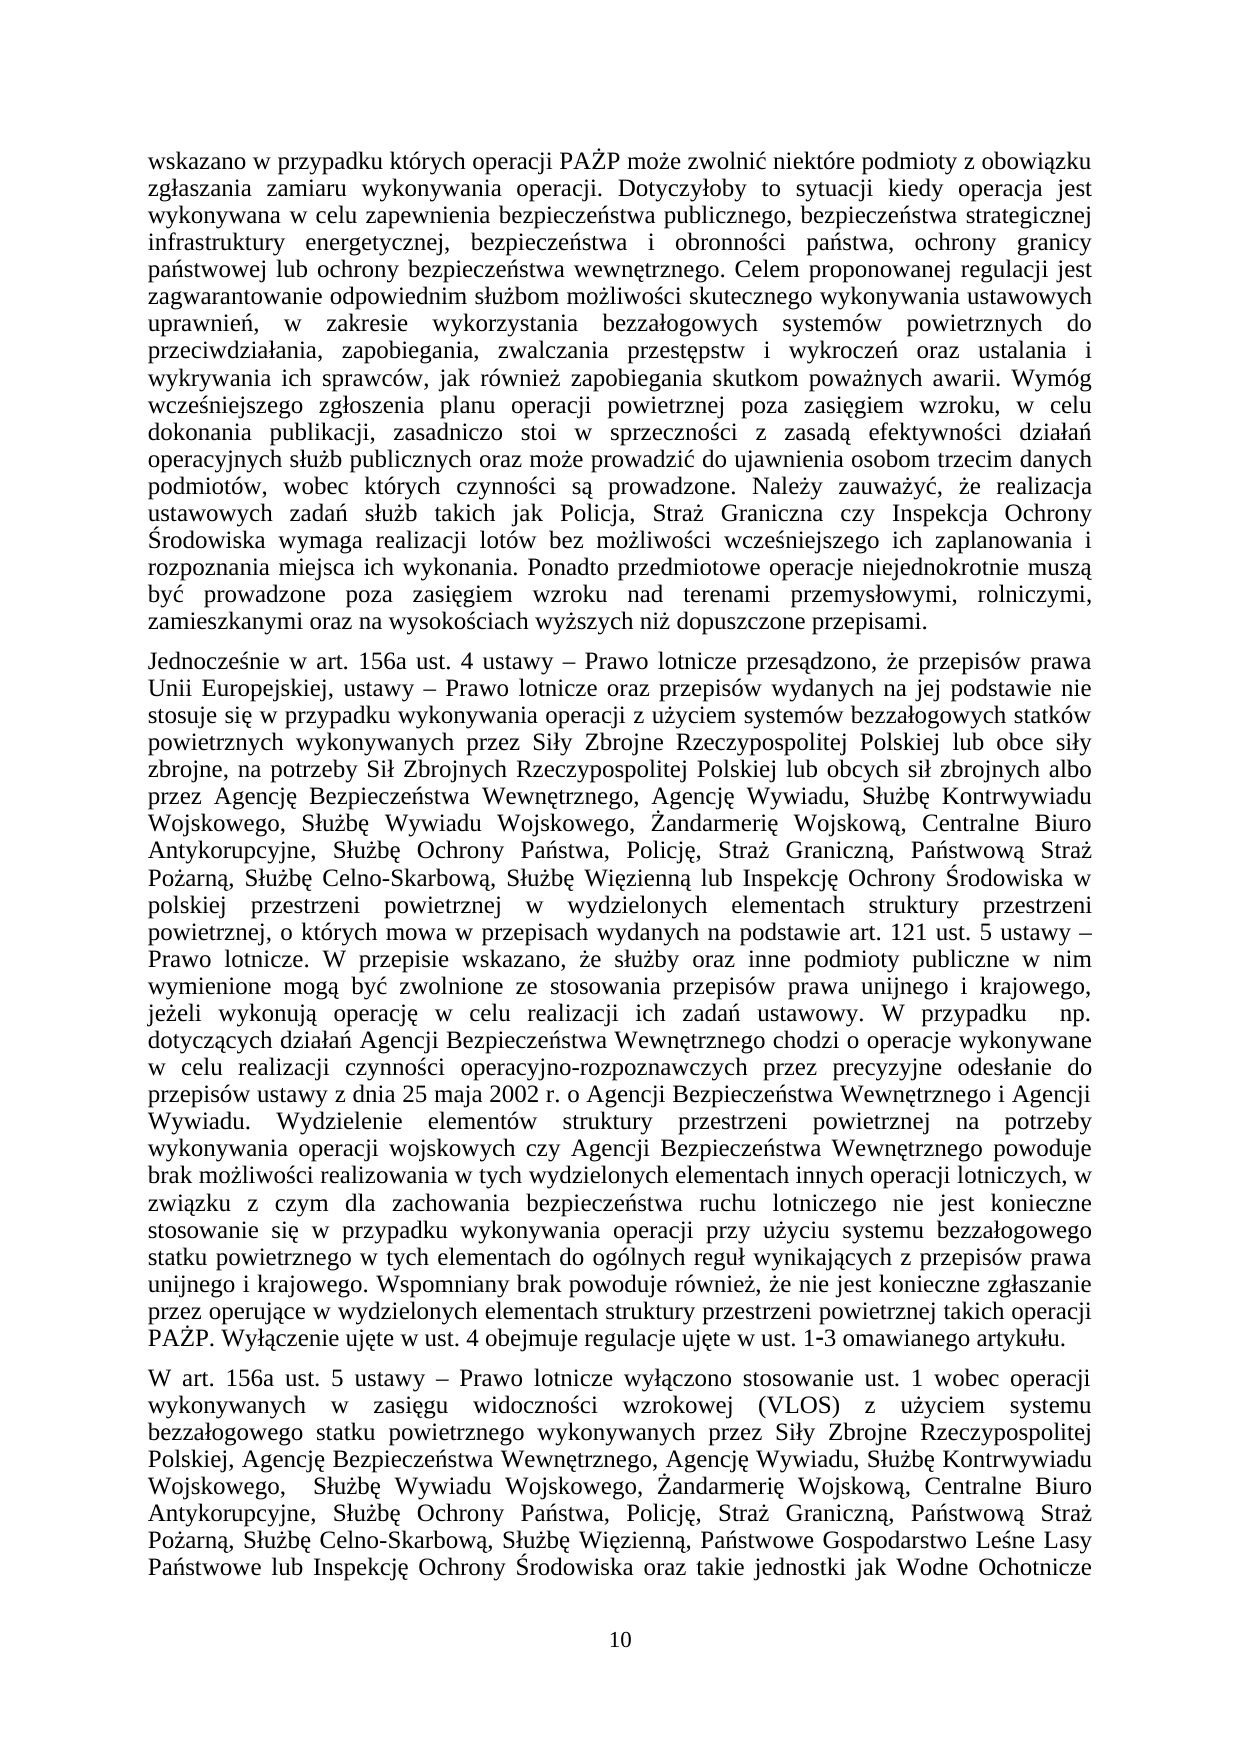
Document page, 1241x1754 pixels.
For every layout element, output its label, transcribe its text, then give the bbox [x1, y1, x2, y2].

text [148, 1364, 1093, 1581]
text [148, 148, 1093, 635]
text Jednocześnie w art. 156a ust. 4 ustawy – Prawo lotnicze przesądzono, że przepisów prawa Unii Europejskiej, ustawy – Prawo lotnicze oraz przepisów wydanych na jej podstawie nie stosuje się w przypadku wykonywania operacji z użyciem systemów bezzałogowych statków powietrznych wykonywanych przez Siły Zbrojne Rzeczypospolitej Polskiej lub obce siły zbrojne, na potrzeby Sił Zbrojnych Rzeczypospolitej Polskiej lub obcych sił zbrojnych albo przez Agencję Bezpieczeństwa Wewnętrznego, Agencję Wywiadu, Służbę Kontrwywiadu Wojskowego, Służbę Wywiadu Wojskowego, Żandarmerię Wojskową, Centralne Biuro Antykorupcyjne, Służbę Ochrony Państwa, Policję, Straż Graniczną, Państwową Straż Pożarną, Służbę Celno-Skarbową, Służbę Więzienną lub Inspekcję Ochrony Środowiska w polskiej przestrzeni powietrznej w wydzielonych elementach struktury przestrzeni powietrznej, o których mowa w przepisach wydanych na podstawie art. 121 ust. 5 ustawy – Prawo lotnicze. W przepisie wskazano, że służby oraz inne podmioty publiczne w nim wymienione mogą być zwolnione ze stosowania przepisów prawa unijnego i krajowego, jeżeli wykonują operację w celu realizacji ich zadań ustawowy. W przypadku np. dotyczących działań Agencji Bezpieczeństwa Wewnętrznego chodzi o operacje wykonywane w celu realizacji czynności operacyjno-rozpoznawczych przez precyzyjne odesłanie do przepisów ustawy z dnia 25 maja 2002 r. o Agencji Bezpieczeństwa Wewnętrznego i Agencji Wywiadu. Wydzielenie elementów struktury przestrzeni powietrznej na potrzeby wykonywania operacji wojskowych czy Agencji Bezpieczeństwa Wewnętrznego powoduje brak możliwości realizowania w tych wydzielonych elementach innych operacji lotniczych, w związku z czym dla zachowania bezpieczeństwa ruchu lotniczego nie jest konieczne stosowanie się w przypadku wykonywania operacji przy użyciu systemu bezzałogowego statku powietrznego w tych elementach do ogólnych reguł wynikających z przepisów prawa unijnego i krajowego. Wspomniany brak powoduje również, że nie jest konieczne zgłaszanie przez operujące w wydzielonych elementach struktury przestrzeni powietrznej takich operacji PAŻP. Wyłączenie ujęte w ust. 4 obejmuje regulacje ujęte w ust. 13 omawianego artykułu. [148, 648, 1093, 1352]
